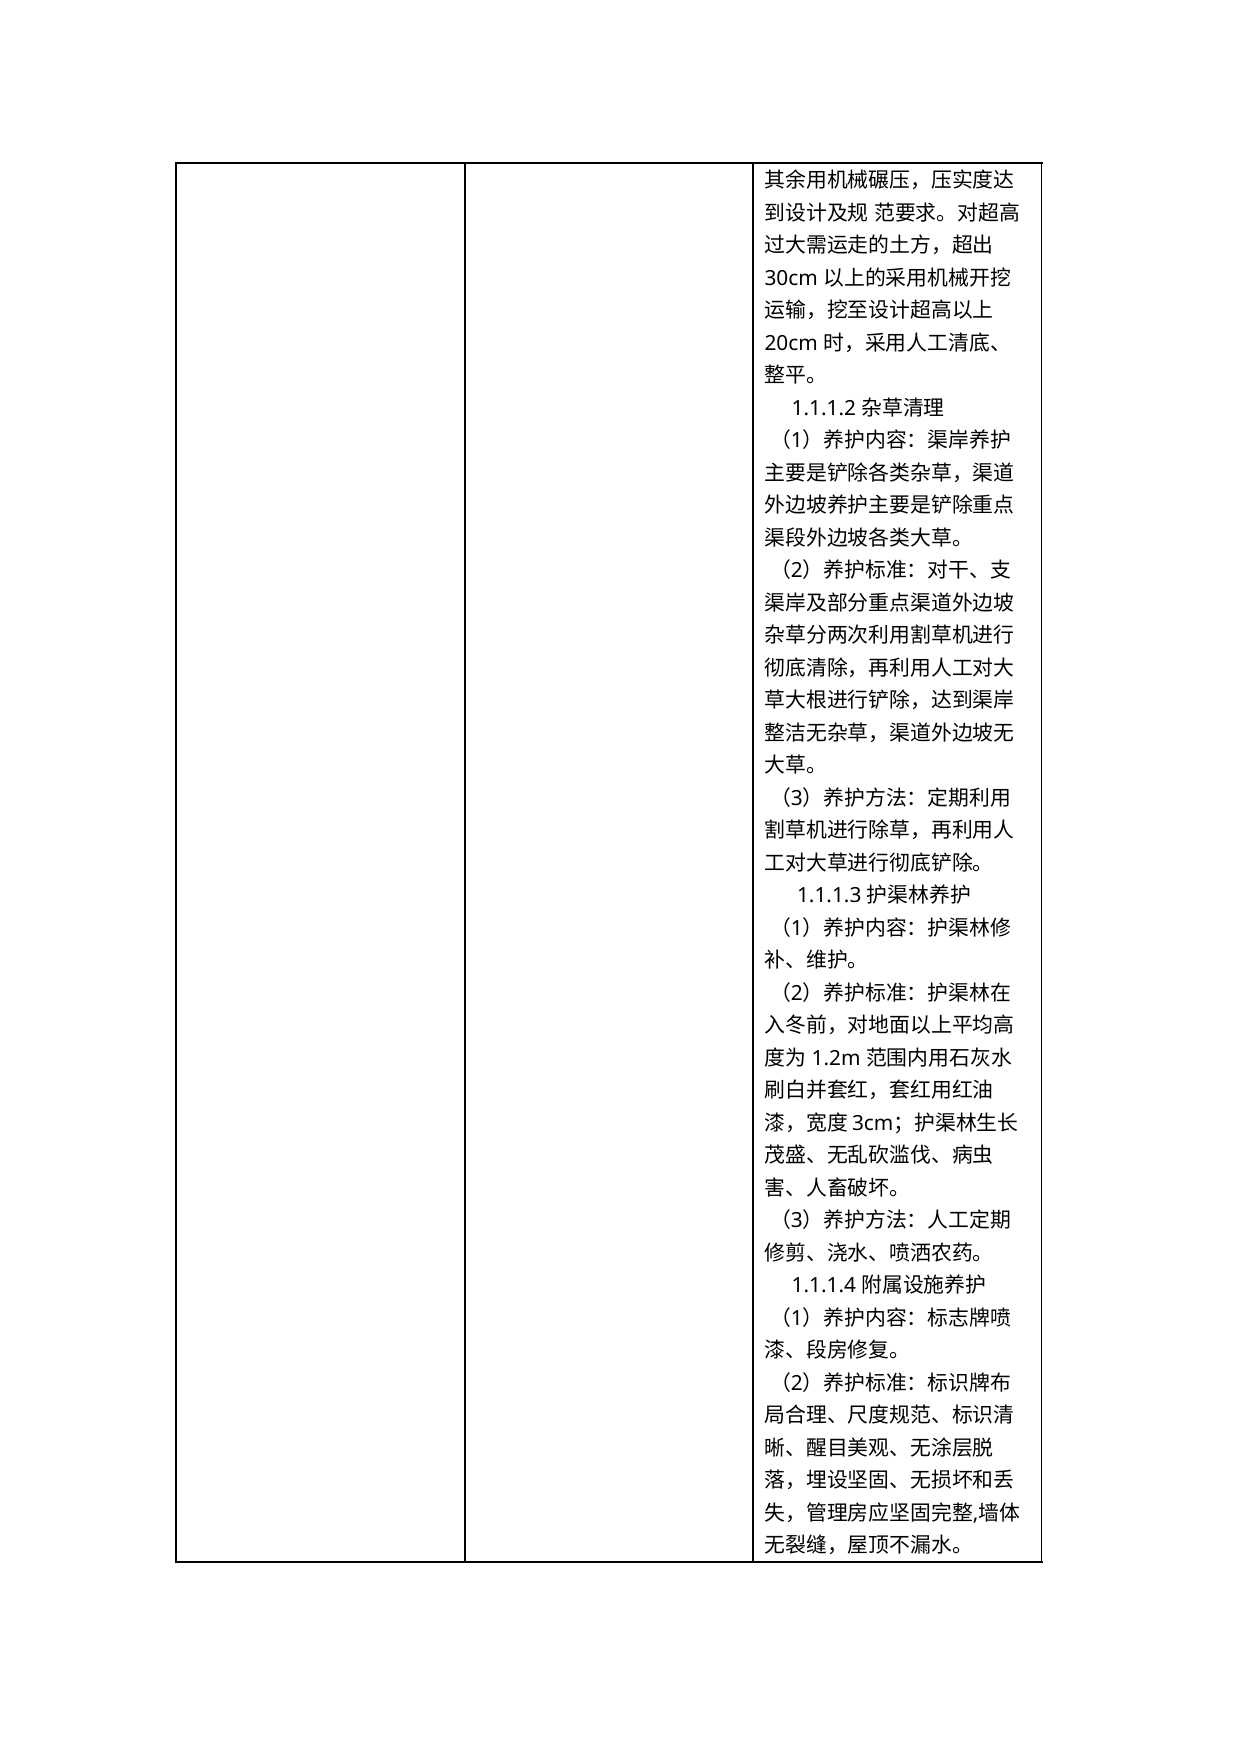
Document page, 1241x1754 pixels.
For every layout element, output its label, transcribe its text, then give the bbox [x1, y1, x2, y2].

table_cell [754, 164, 1041, 1561]
table_cell ★ [466, 164, 752, 1561]
table_cell 3 [177, 164, 464, 1561]
